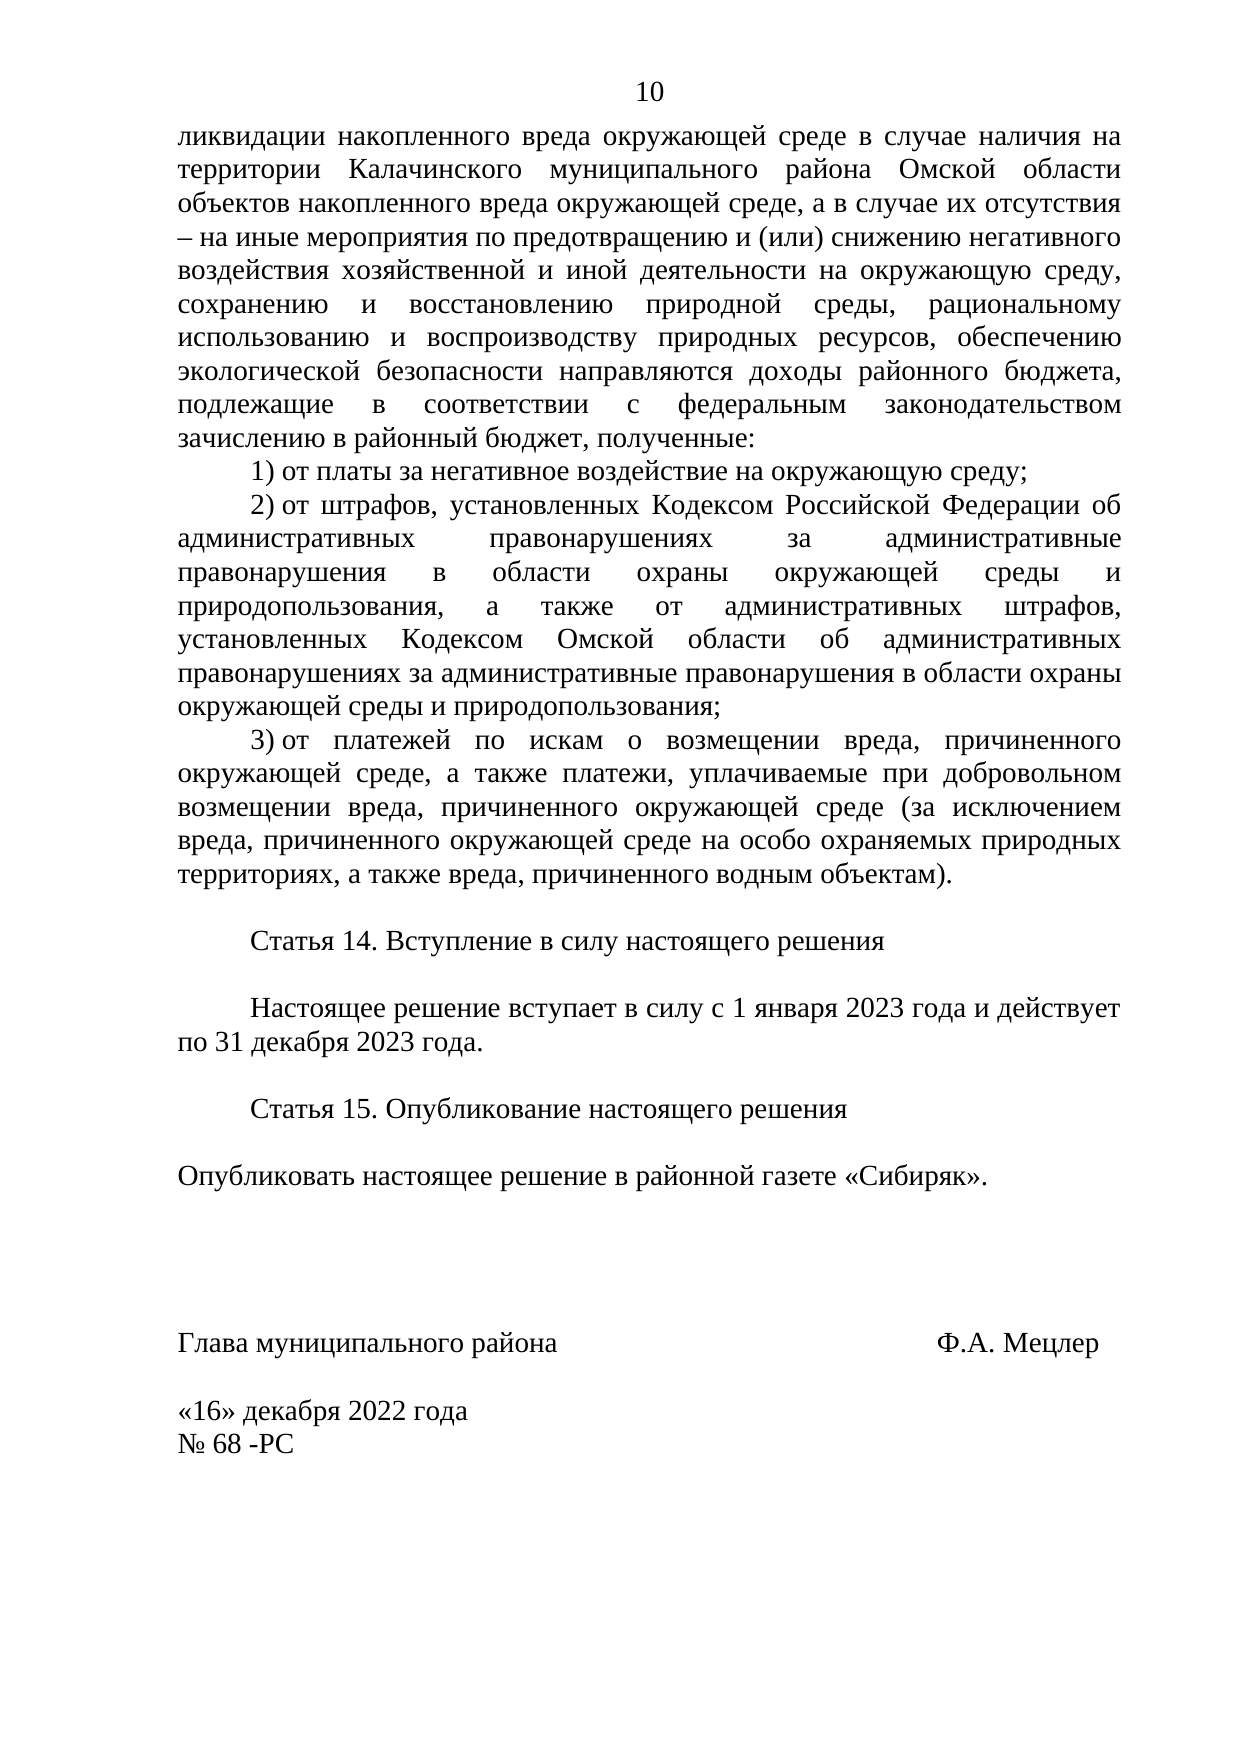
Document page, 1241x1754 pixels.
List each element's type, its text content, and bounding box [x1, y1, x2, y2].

text Опубликовать настоящее решение в районной газете «Сибиряк». [177, 1158, 1122, 1191]
text Статья 14. Вступление в силу настоящего решения [177, 923, 1122, 957]
text № 68 -РС [177, 1426, 1122, 1460]
text Статья 15. Опубликование настоящего решения [177, 1091, 1122, 1124]
text 2) от штрафов, установленных Кодексом Российской Федерации об административных правонарушениях за административные правонарушения в области охраны окружающей среды и природопользования, а также от административных штрафов, установленных Кодексом Омской области об административных правонарушениях за административные правонарушения в области охраны окружающей среды и природопользования; [177, 487, 1122, 722]
text «16» декабря 2022 года [177, 1393, 1122, 1426]
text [177, 118, 1122, 453]
text 3) от платежей по искам о возмещении вреда, причиненного окружающей среде, а также платежи, уплачиваемые при добровольном возмещении вреда, причиненного окружающей среде (за исключением вреда, причиненного окружающей среде на особо охраняемых природных территориях, а также вреда, причиненного водным объектам). [177, 722, 1122, 889]
text Глава муниципального района Ф.А. Мецлер [177, 1326, 1122, 1359]
text 1) от платы за негативное воздействие на окружающую среду; [177, 453, 1122, 487]
text Настоящее решение вступает в силу с 1 января 2023 года и действует по 31 декабря 2023 года. [177, 990, 1122, 1057]
